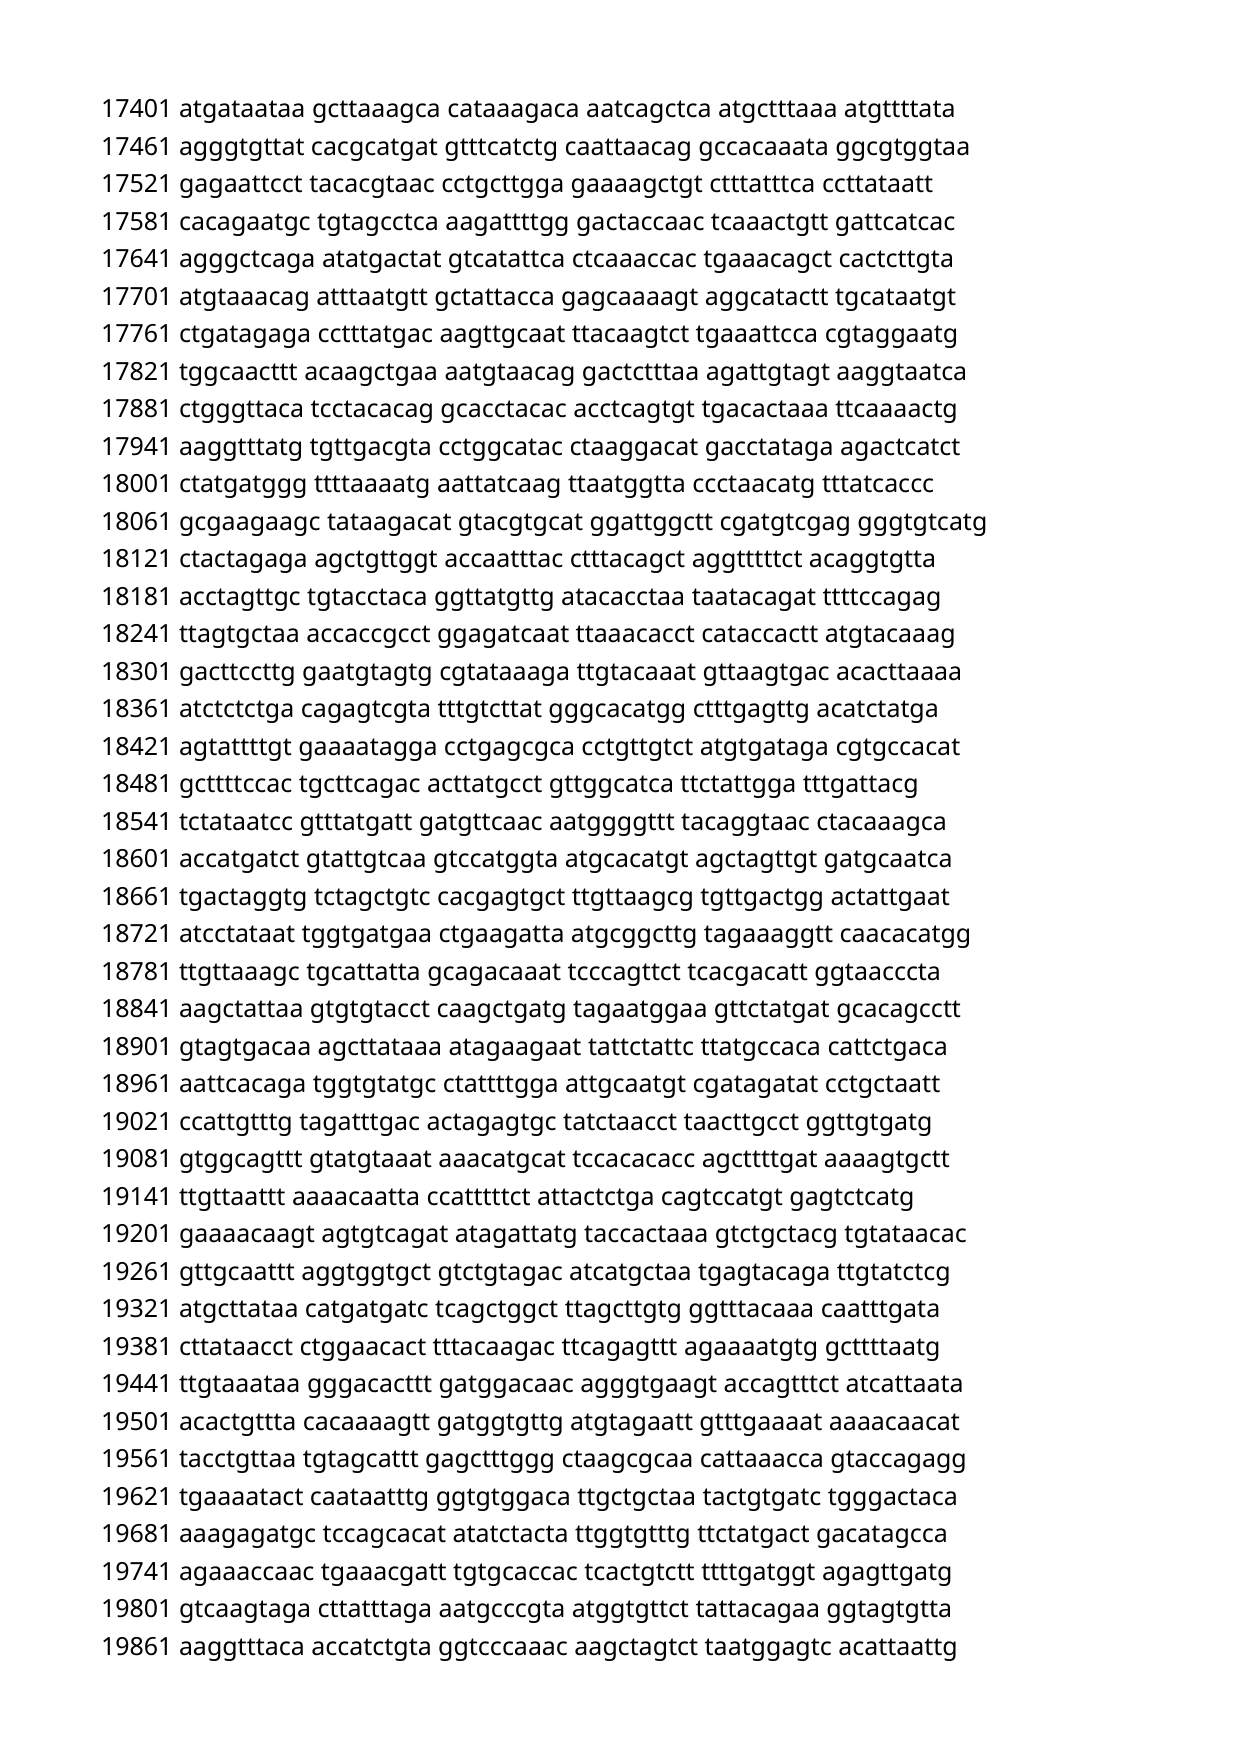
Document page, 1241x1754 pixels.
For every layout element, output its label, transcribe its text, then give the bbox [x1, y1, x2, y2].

text 18061 gcgaagaagc tataagacat gtacgtgcat ggattggctt cgatgtcgag gggtgtcatg [75, 502, 1165, 539]
text 18301 gacttccttg gaatgtagtg cgtataaaga ttgtacaaat gttaagtgac acacttaaaa [75, 652, 1165, 689]
text 19381 cttataacct ctggaacact tttacaagac ttcagagttt agaaaatgtg gcttttaatg [75, 1327, 1165, 1364]
text 18421 agtattttgt gaaaatagga cctgagcgca cctgttgtct atgtgataga cgtgccacat [75, 727, 1165, 764]
text 17401 atgataataa gcttaaagca cataaagaca aatcagctca atgctttaaa atgttttata [75, 89, 1165, 127]
text 18181 acctagttgc tgtacctaca ggttatgttg atacacctaa taatacagat ttttccagag [75, 577, 1165, 614]
text 18721 atcctataat tggtgatgaa ctgaagatta atgcggcttg tagaaaggtt caacacatgg [75, 914, 1165, 952]
text 18781 ttgttaaagc tgcattatta gcagacaaat tcccagttct tcacgacatt ggtaacccta [75, 952, 1165, 989]
text 17581 cacagaatgc tgtagcctca aagattttgg gactaccaac tcaaactgtt gattcatcac [75, 202, 1165, 239]
text 19321 atgcttataa catgatgatc tcagctggct ttagcttgtg ggtttacaaa caatttgata [75, 1289, 1165, 1327]
text 19261 gttgcaattt aggtggtgct gtctgtagac atcatgctaa tgagtacaga ttgtatctcg [75, 1252, 1165, 1289]
text 17821 tggcaacttt acaagctgaa aatgtaacag gactctttaa agattgtagt aaggtaatca [75, 352, 1165, 389]
text 18901 gtagtgacaa agcttataaa atagaagaat tattctattc ttatgccaca cattctgaca [75, 1027, 1165, 1064]
text 18961 aattcacaga tggtgtatgc ctattttgga attgcaatgt cgatagatat cctgctaatt [75, 1064, 1165, 1102]
text 17881 ctgggttaca tcctacacag gcacctacac acctcagtgt tgacactaaa ttcaaaactg [75, 389, 1165, 427]
text 19081 gtggcagttt gtatgtaaat aaacatgcat tccacacacc agcttttgat aaaagtgctt [75, 1139, 1165, 1177]
text 19621 tgaaaatact caataatttg ggtgtggaca ttgctgctaa tactgtgatc tgggactaca [75, 1477, 1165, 1514]
text 17761 ctgatagaga cctttatgac aagttgcaat ttacaagtct tgaaattcca cgtaggaatg [75, 314, 1165, 352]
text 19441 ttgtaaataa gggacacttt gatggacaac agggtgaagt accagtttct atcattaata [75, 1364, 1165, 1402]
text 17941 aaggtttatg tgttgacgta cctggcatac ctaaggacat gacctataga agactcatct [75, 427, 1165, 464]
text 18361 atctctctga cagagtcgta tttgtcttat gggcacatgg ctttgagttg acatctatga [75, 689, 1165, 727]
text 17521 gagaattcct tacacgtaac cctgcttgga gaaaagctgt ctttatttca ccttataatt [75, 164, 1165, 202]
text 17641 agggctcaga atatgactat gtcatattca ctcaaaccac tgaaacagct cactcttgta [75, 239, 1165, 277]
text 18661 tgactaggtg tctagctgtc cacgagtgct ttgttaagcg tgttgactgg actattgaat [75, 877, 1165, 914]
text 19501 acactgttta cacaaaagtt gatggtgttg atgtagaatt gtttgaaaat aaaacaacat [75, 1402, 1165, 1439]
text 19141 ttgttaattt aaaacaatta ccatttttct attactctga cagtccatgt gagtctcatg [75, 1177, 1165, 1214]
text 19021 ccattgtttg tagatttgac actagagtgc tatctaacct taacttgcct ggttgtgatg [75, 1102, 1165, 1139]
text 18481 gcttttccac tgcttcagac acttatgcct gttggcatca ttctattgga tttgattacg [75, 764, 1165, 802]
text 18001 ctatgatggg ttttaaaatg aattatcaag ttaatggtta ccctaacatg tttatcaccc [75, 464, 1165, 502]
text 19801 gtcaagtaga cttatttaga aatgcccgta atggtgttct tattacagaa ggtagtgtta [75, 1589, 1165, 1627]
text 17461 agggtgttat cacgcatgat gtttcatctg caattaacag gccacaaata ggcgtggtaa [75, 127, 1165, 164]
text 18121 ctactagaga agctgttggt accaatttac ctttacagct aggtttttct acaggtgtta [75, 539, 1165, 577]
text 19681 aaagagatgc tccagcacat atatctacta ttggtgtttg ttctatgact gacatagcca [75, 1514, 1165, 1552]
text 19561 tacctgttaa tgtagcattt gagctttggg ctaagcgcaa cattaaacca gtaccagagg [75, 1439, 1165, 1477]
text 18841 aagctattaa gtgtgtacct caagctgatg tagaatggaa gttctatgat gcacagcctt [75, 989, 1165, 1027]
text 18241 ttagtgctaa accaccgcct ggagatcaat ttaaacacct cataccactt atgtacaaag [75, 614, 1165, 652]
text 18541 tctataatcc gtttatgatt gatgttcaac aatggggttt tacaggtaac ctacaaagca [75, 802, 1165, 839]
text 19861 aaggtttaca accatctgta ggtcccaaac aagctagtct taatggagtc acattaattg [75, 1627, 1165, 1664]
text 19741 agaaaccaac tgaaacgatt tgtgcaccac tcactgtctt ttttgatggt agagttgatg [75, 1552, 1165, 1589]
text 17701 atgtaaacag atttaatgtt gctattacca gagcaaaagt aggcatactt tgcataatgt [75, 277, 1165, 314]
text 18601 accatgatct gtattgtcaa gtccatggta atgcacatgt agctagttgt gatgcaatca [75, 839, 1165, 877]
text 19201 gaaaacaagt agtgtcagat atagattatg taccactaaa gtctgctacg tgtataacac [75, 1214, 1165, 1252]
